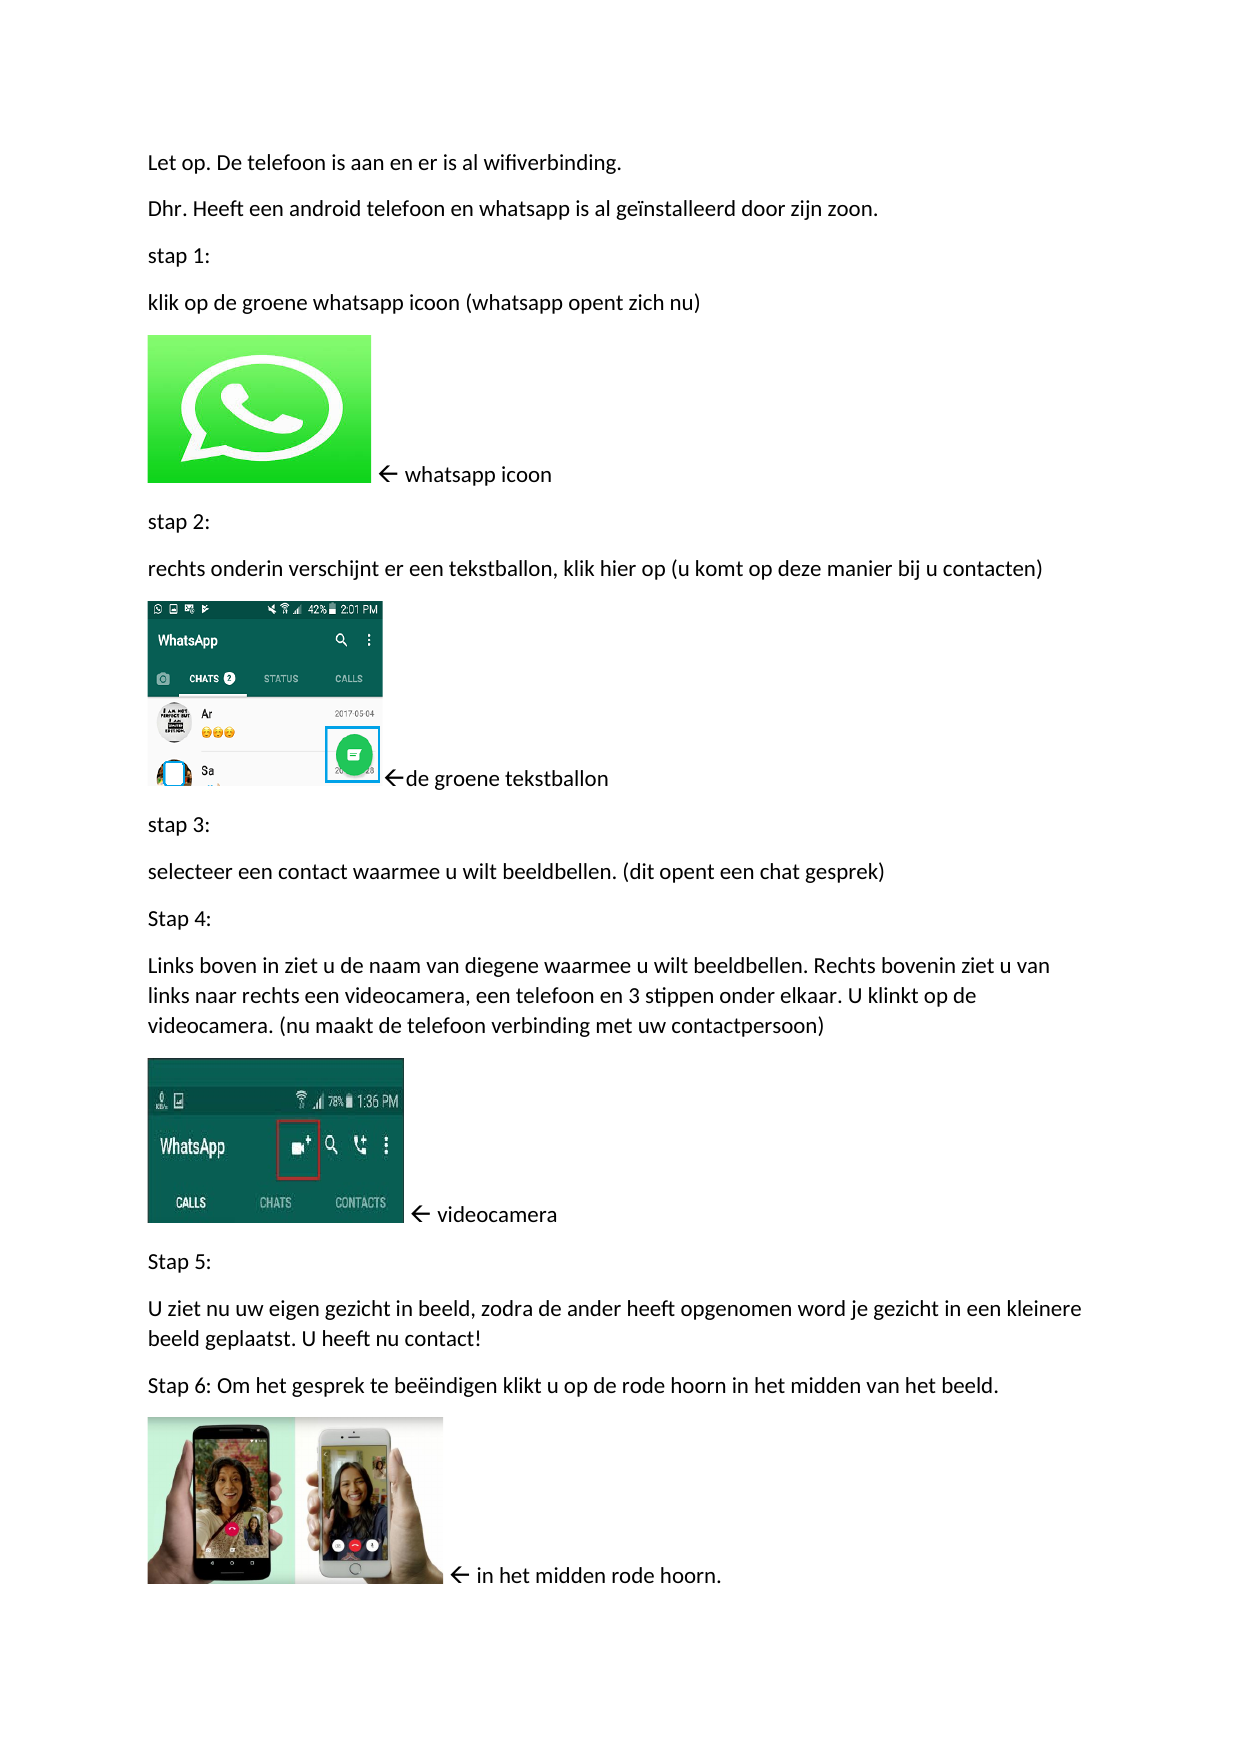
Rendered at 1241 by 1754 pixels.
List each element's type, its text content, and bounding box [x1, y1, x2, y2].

text Links boven in ziet u de naam van diegene waarmee u wilt beeldbellen. Rechts bovenin ziet u van links naar rechts een videocamera, een telefoon en 3 stippen onder elkaar. U klinkt op de videocamera. (nu maakt de telefoon verbinding met uw contactpersoon) [148, 951, 1093, 1039]
text Stap 6: Om het gesprek te beëindigen klikt u op de rode hoorn in het midden van het beeld. [148, 1371, 1093, 1399]
picture [147, 1417, 444, 1584]
text Let op. De telefoon is aan en er is al wifiverbinding. [148, 148, 1093, 176]
picture [166, 764, 182, 784]
text de groene tekstballon [148, 601, 1093, 792]
text Stap 4: [148, 904, 1093, 932]
text whatsapp icoon [148, 335, 1093, 488]
picture [147, 601, 383, 786]
picture [147, 335, 372, 483]
text stap 2: [148, 507, 1093, 535]
text stap 1: [148, 241, 1093, 269]
picture [147, 1058, 404, 1223]
text klik op de groene whatsapp icoon (whatsapp opent zich nu) [148, 288, 1093, 316]
text Stap 5: [148, 1247, 1093, 1275]
text Dhr. Heeft een android telefoon en whatsapp is al geïnstalleerd door zijn zoon. [148, 194, 1093, 222]
text rechts onderin verschijnt er een tekstballon, klik hier op (u komt op deze manier bij u contacten) [148, 554, 1093, 582]
text stap 3: [148, 811, 1093, 838]
text U ziet nu uw eigen gezicht in beeld, zodra de ander heeft opgenomen word je gezicht in een kleinere beeld geplaatst. U heeft nu contact! [148, 1294, 1093, 1352]
text selecteer een contact waarmee u wilt beeldbellen. (dit opent een chat gesprek) [148, 857, 1093, 885]
